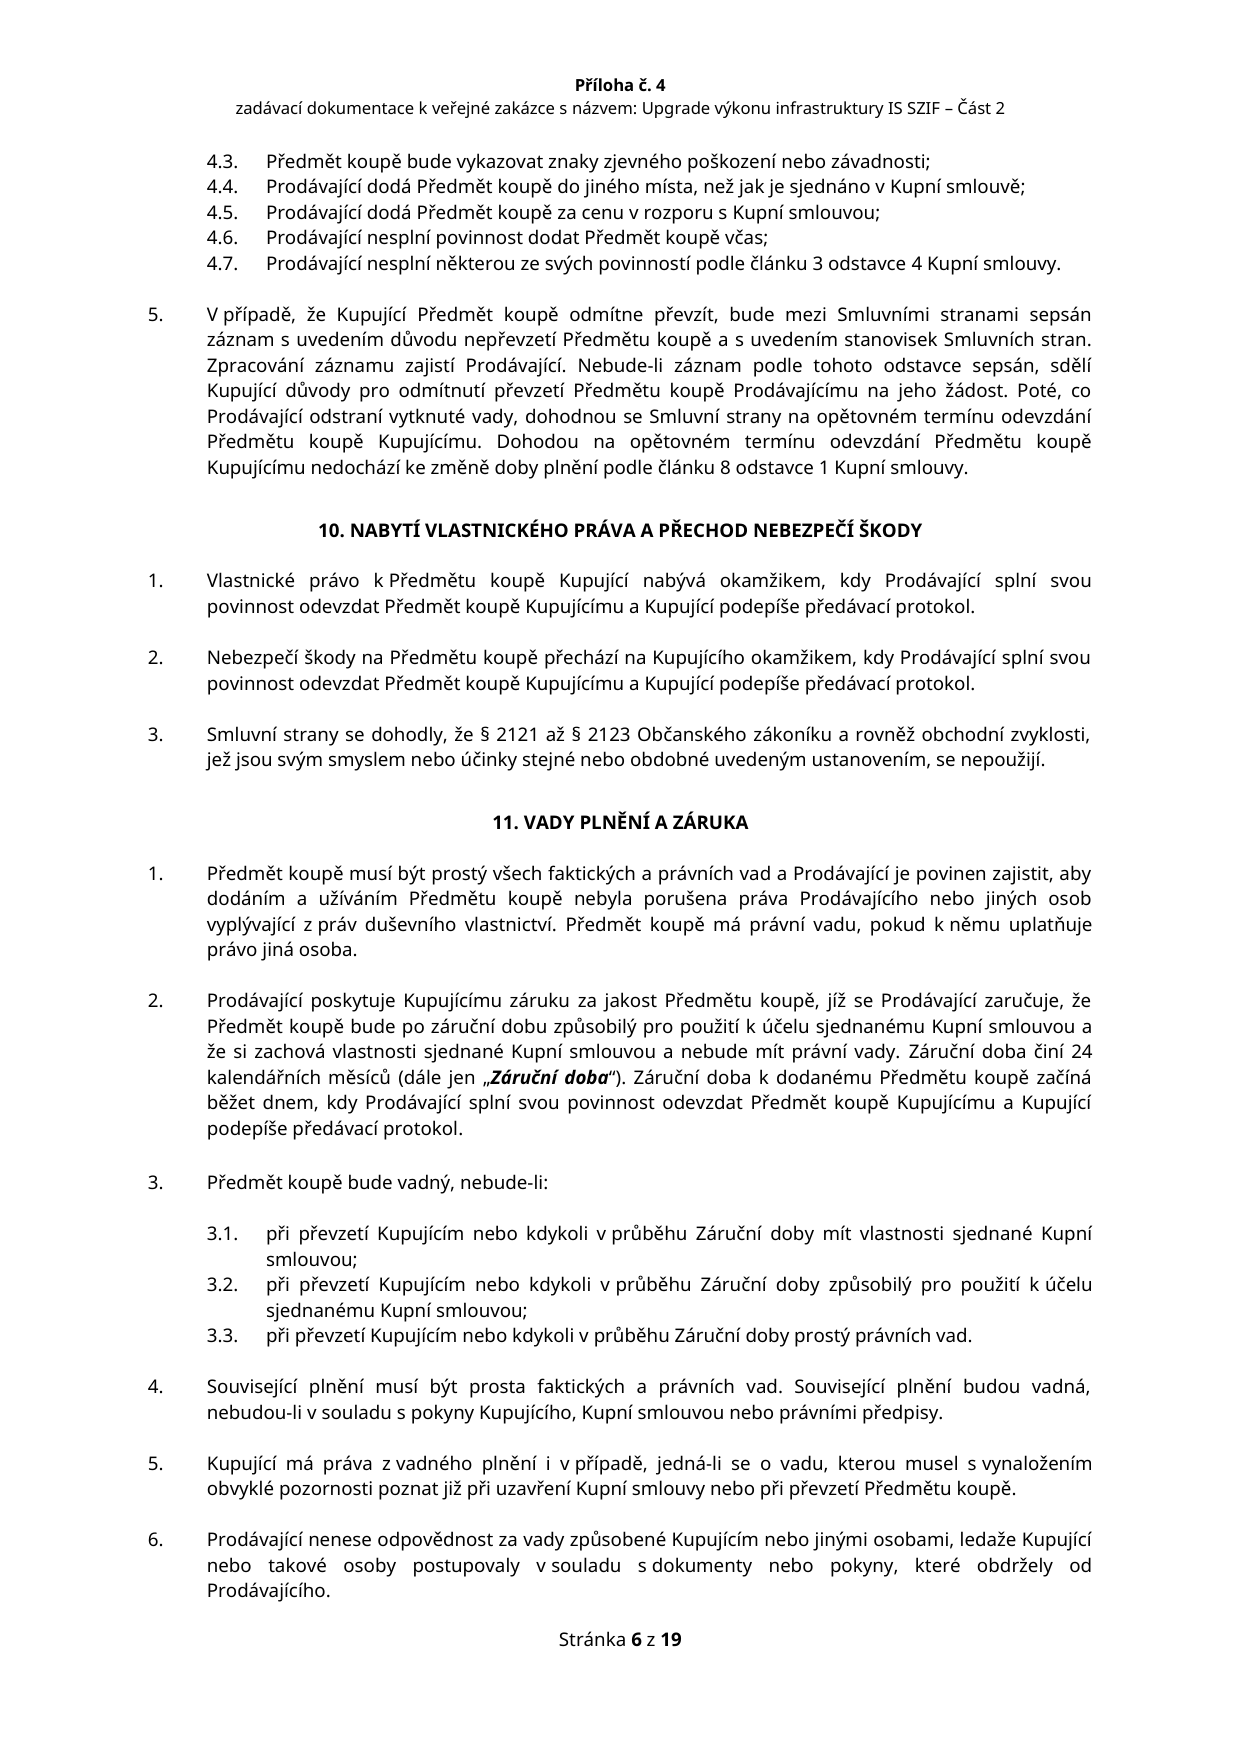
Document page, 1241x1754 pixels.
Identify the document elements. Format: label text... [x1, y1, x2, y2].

list V případě, že Kupující Předmět koupě odmítne převzít, bude mezi Smluvními stranami sepsán záznam s uvedením důvodu nepřevzetí Předmětu koupě a s uvedením stanovisek Smluvních stran. Zpracování záznamu zajistí Prodávající. Nebude-li záznam podle tohoto odstavce sepsán, sdělí Kupující důvody pro odmítnutí převzetí Předmětu koupě Prodávajícímu na jeho žádost. Poté, co Prodávající odstraní vytknuté vady, dohodnou se Smluvní strany na opětovném termínu odevzdání Předmětu koupě Kupujícímu. Dohodou na opětovném termínu odevzdání Předmětu koupě Kupujícímu nedochází ke změně doby plnění podle článku 8 odstavce 1 Kupní smlouvy. [148, 301, 1093, 480]
list Předmět koupě bude vadný, nebude-li: [148, 1169, 1093, 1195]
list při převzetí Kupujícím nebo kdykoli v průběhu Záruční doby prostý právních vad. [207, 1322, 1093, 1348]
list při převzetí Kupujícím nebo kdykoli v průběhu Záruční doby mít vlastnosti sjednané Kupní smlouvou; [207, 1220, 1093, 1271]
list Související plnění musí být prosta faktických a právních vad. Související plnění budou vadná, nebudou-li v souladu s pokyny Kupujícího, Kupní smlouvou nebo právními předpisy. [148, 1373, 1093, 1424]
list Nebezpečí škody na Předmětu koupě přechází na Kupujícího okamžikem, kdy Prodávající splní svou povinnost odevzdat Předmět koupě Kupujícímu a Kupující podepíše předávací protokol. [148, 644, 1093, 695]
list Prodávající nesplní některou ze svých povinností podle článku 3 odstavce 4 Kupní smlouvy. [207, 250, 1093, 276]
list Prodávající dodá Předmět koupě za cenu v rozporu s Kupní smlouvou; [207, 199, 1093, 224]
list Předmět koupě musí být prostý všech faktických a právních vad a Prodávající je povinen zajistit, aby dodáním a užíváním Předmětu koupě nebyla porušena práva Prodávajícího nebo jiných osob vyplývající z práv duševního vlastnictví. Předmět koupě má právní vadu, pokud k němu uplatňuje právo jiná osoba. [148, 860, 1093, 962]
list Smluvní strany se dohodly, že § 2121 až § 2123 Občanského zákoníku a rovněž obchodní zvyklosti, jež jsou svým smyslem nebo účinky stejné nebo obdobné uvedeným ustanovením, se nepoužijí. [148, 721, 1093, 772]
list Prodávající nesplní povinnost dodat Předmět koupě včas; [207, 224, 1093, 250]
list Prodávající dodá Předmět koupě do jiného místa, než jak je sjednáno v Kupní smlouvě; [207, 173, 1093, 199]
list Prodávající poskytuje Kupujícímu záruku za jakost Předmětu koupě, jíž se Prodávající zaručuje, že Předmět koupě bude po záruční dobu způsobilý pro použití k účelu sjednanému Kupní smlouvou a že si zachová vlastnosti sjednané Kupní smlouvou a nebude mít právní vady. Záruční doba činí 24 kalendářních měsíců (dále jen „Záruční doba“). Záruční doba k dodanému Předmětu koupě začíná běžet dnem, kdy Prodávající splní svou povinnost odevzdat Předmět koupě Kupujícímu a Kupující podepíše předávací protokol. [148, 987, 1093, 1141]
list Prodávající nenese odpovědnost za vady způsobené Kupujícím nebo jinými osobami, ledaže Kupující nebo takové osoby postupovaly v souladu s dokumenty nebo pokyny, které obdržely od Prodávajícího. [148, 1527, 1093, 1603]
list Vlastnické právo k Předmětu koupě Kupující nabývá okamžikem, kdy Prodávající splní svou povinnost odevzdat Předmět koupě Kupujícímu a Kupující podepíše předávací protokol. [148, 568, 1093, 619]
list při převzetí Kupujícím nebo kdykoli v průběhu Záruční doby způsobilý pro použití k účelu sjednanému Kupní smlouvou; [207, 1271, 1093, 1322]
list Kupující má práva z vadného plnění i v případě, jedná-li se o vadu, kterou musel s vynaložením obvyklé pozornosti poznat již při uzavření Kupní smlouvy nebo při převzetí Předmětu koupě. [148, 1450, 1093, 1501]
list Předmět koupě bude vykazovat znaky zjevného poškození nebo závadnosti; [207, 148, 1093, 173]
subtitle 10. NABYTÍ VLASTNICKÉHO PRÁVA A PŘECHOD NEBEZPEČÍ ŠKODY [148, 517, 1093, 543]
subtitle 11. VADY PLNĚNÍ A ZÁRUKA [148, 809, 1093, 835]
